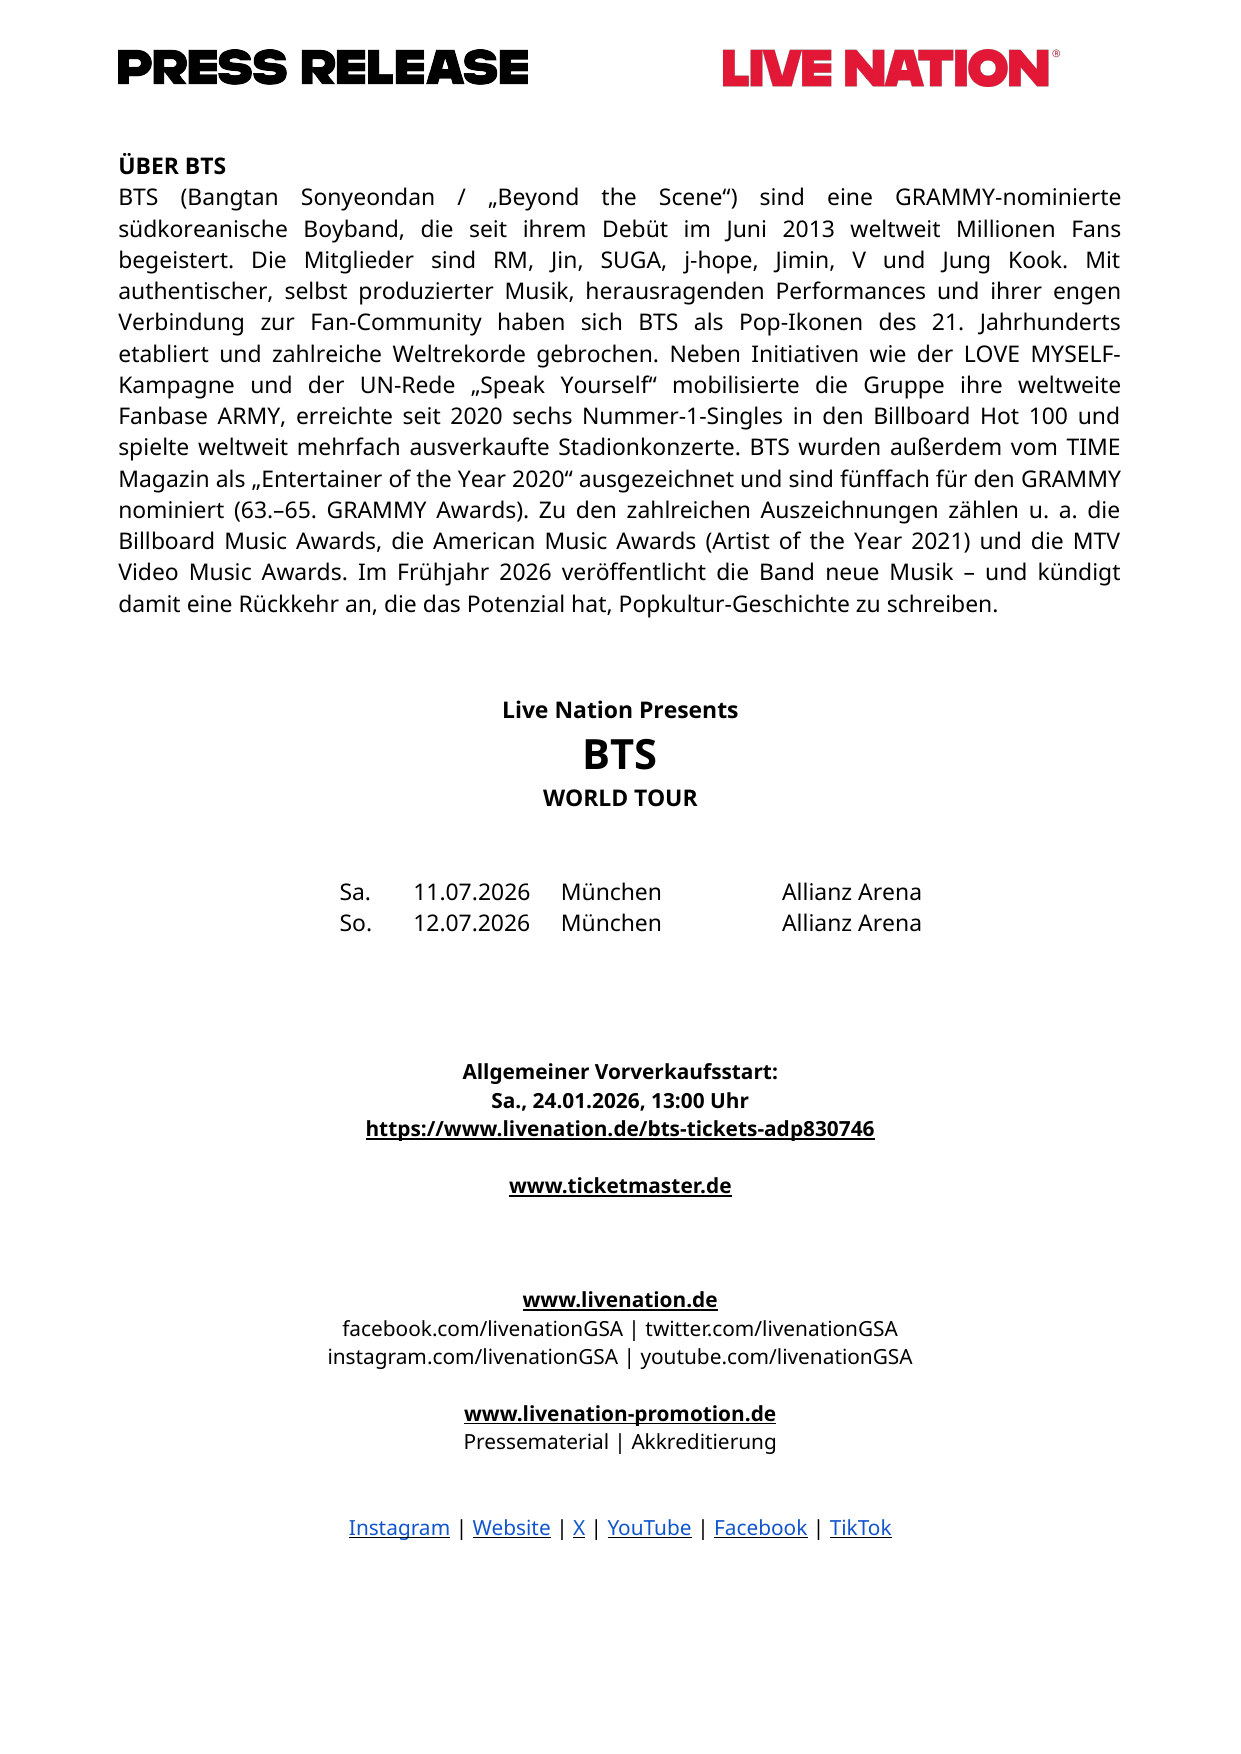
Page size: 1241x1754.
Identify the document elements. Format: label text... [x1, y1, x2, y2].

picture [118, 49, 528, 85]
text So. 12.07.2026 München Allianz Arena [266, 907, 1122, 938]
text instagram.com/livenationGSA | youtube.com/livenationGSA [118, 1342, 1122, 1371]
text https://www.livenation.de/bts-tickets-adp830746 [118, 1114, 1122, 1143]
text Sa. 11.07.2026 München Allianz Arena [266, 876, 1122, 907]
text Pressematerial | Akkreditierung [118, 1427, 1122, 1456]
picture [723, 49, 1060, 87]
text BTS [118, 725, 1122, 782]
text ÜBER BTS [118, 150, 1122, 181]
text Sa., 24.01.2026, 13:00 Uhr [118, 1086, 1122, 1114]
text www.livenation.de facebook.com/livenationGSA | twitter.com/livenationGSA [118, 1285, 1122, 1342]
text www.ticketmaster.de [118, 1171, 1122, 1228]
subtitle Allgemeiner Vorverkaufsstart: [118, 1057, 1122, 1086]
text www.livenation-promotion.de [118, 1399, 1122, 1427]
text Instagram | Website | X | YouTube | Facebook | TikTok [118, 1513, 1122, 1541]
text WORLD TOUR [118, 782, 1122, 813]
text Live Nation Presents [118, 694, 1122, 725]
text BTS (Bangtan Sonyeondan / „Beyond the Scene“) sind eine GRAMMY-nominierte südkoreanische Boyband, die seit ihrem Debüt im Juni 2013 weltweit Millionen Fans begeistert. Die Mitglieder sind RM, Jin, SUGA, j-hope, Jimin, V und Jung Kook. Mit authentischer, selbst produzierter Musik, herausragenden Performances und ihrer engen Verbindung zur Fan-Community haben sich BTS als Pop-Ikonen des 21. Jahrhunderts etabliert und zahlreiche Weltrekorde gebrochen. Neben Initiativen wie der LOVE MYSELF-Kampagne und der UN-Rede „Speak Yourself“ mobilisierte die Gruppe ihre weltweite Fanbase ARMY, erreichte seit 2020 sechs Nummer-1-Singles in den Billboard Hot 100 und spielte weltweit mehrfach ausverkaufte Stadionkonzerte. BTS wurden außerdem vom TIME Magazin als „Entertainer of the Year 2020“ ausgezeichnet und sind fünffach für den GRAMMY nominiert (63.–65. GRAMMY Awards). Zu den zahlreichen Auszeichnungen zählen u. a. die Billboard Music Awards, die American Music Awards (Artist of the Year 2021) und die MTV Video Music Awards. Im Frühjahr 2026 veröffentlicht die Band neue Musik – und kündigt damit eine Rückkehr an, die das Potenzial hat, Popkultur-Geschichte zu schreiben. [118, 181, 1122, 619]
